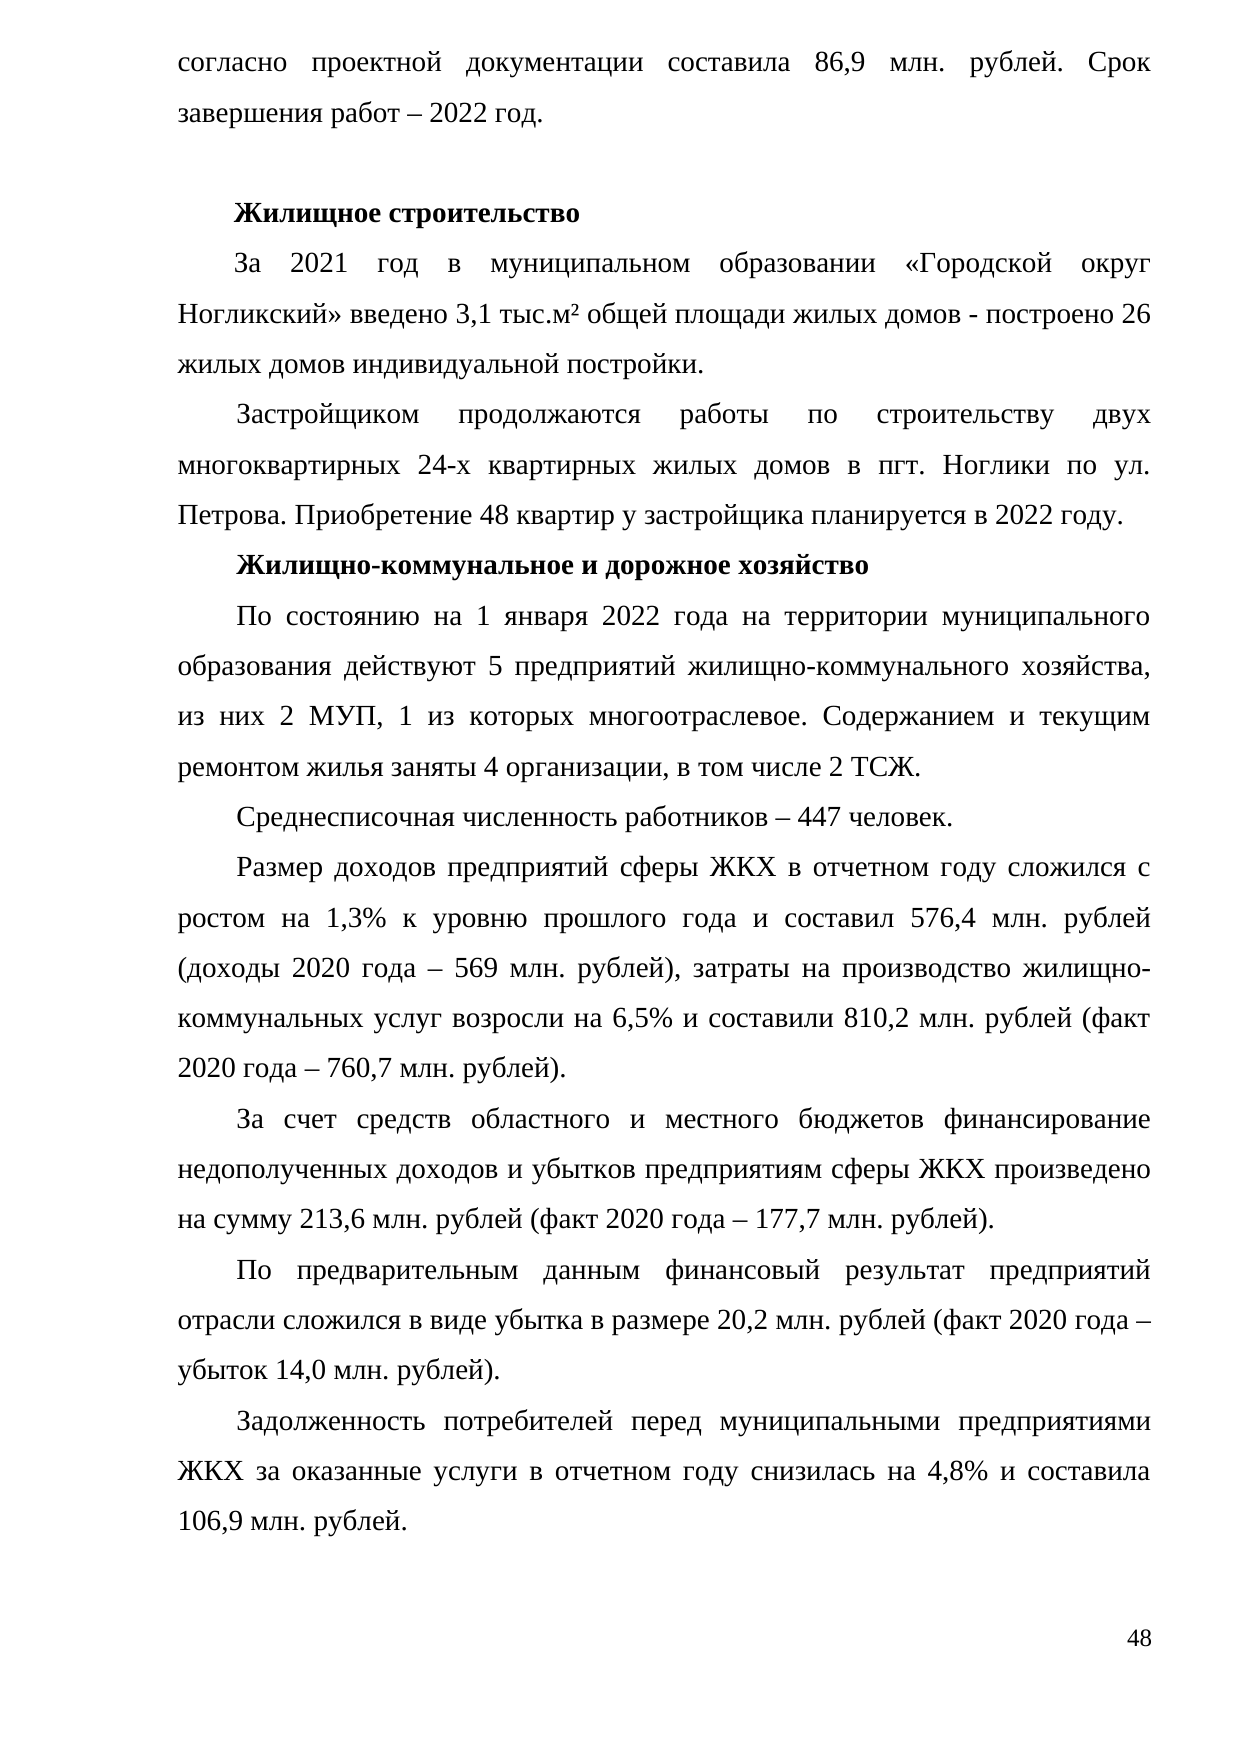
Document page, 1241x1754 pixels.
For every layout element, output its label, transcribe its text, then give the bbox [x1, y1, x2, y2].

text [177, 44, 1152, 128]
text Застройщиком продолжаются работы по строительству двух многоквартирных 24-х квартирных жилых домов в пгт. Ноглики по ул. Петрова. Приобретение 48 квартир у застройщика планируется в 2022 году. [177, 397, 1152, 531]
text По состоянию на 1 января 2022 года на территории муниципального образования действуют 5 предприятий жилищно-коммунального хозяйства, из них 2 МУП, 1 из которых многоотраслевое. Содержанием и текущим ремонтом жилья заняты 4 организации, в том числе 2 ТСЖ. [177, 598, 1152, 782]
text Задолженность потребителей перед муниципальными предприятиями ЖКХ за оказанные услуги в отчетном году снизилась на 4,8% и составила 106,9 млн. рублей. [177, 1403, 1152, 1537]
text За 2021 год в муниципальном образовании «Городской округ Ногликский» введено 3,1 тыс.м² общей площади жилых домов - построено 26 жилых домов индивидуальной постройки. [177, 246, 1152, 380]
text Размер доходов предприятий сферы ЖКХ в отчетном году сложился с ростом на 1,3% к уровню прошлого года и составил 576,4 млн. рублей (доходы 2020 года – 569 млн. рублей), затраты на производство жилищно-коммунальных услуг возросли на 6,5% и составили 810,2 млн. рублей (факт 2020 года – 760,7 млн. рублей). [177, 849, 1152, 1084]
text Жилищное строительство [177, 195, 1152, 229]
text За счет средств областного и местного бюджетов финансирование недополученных доходов и убытков предприятиям сферы ЖКХ произведено на сумму 213,6 млн. рублей (факт 2020 года – 177,7 млн. рублей). [177, 1101, 1152, 1235]
text Жилищно-коммунальное и дорожное хозяйство [177, 547, 1152, 581]
text Среднесписочная численность работников – 447 человек. [177, 799, 1152, 833]
text По предварительным данным финансовый результат предприятий отрасли сложился в виде убытка в размере 20,2 млн. рублей (факт 2020 года – убыток 14,0 млн. рублей). [177, 1252, 1152, 1386]
